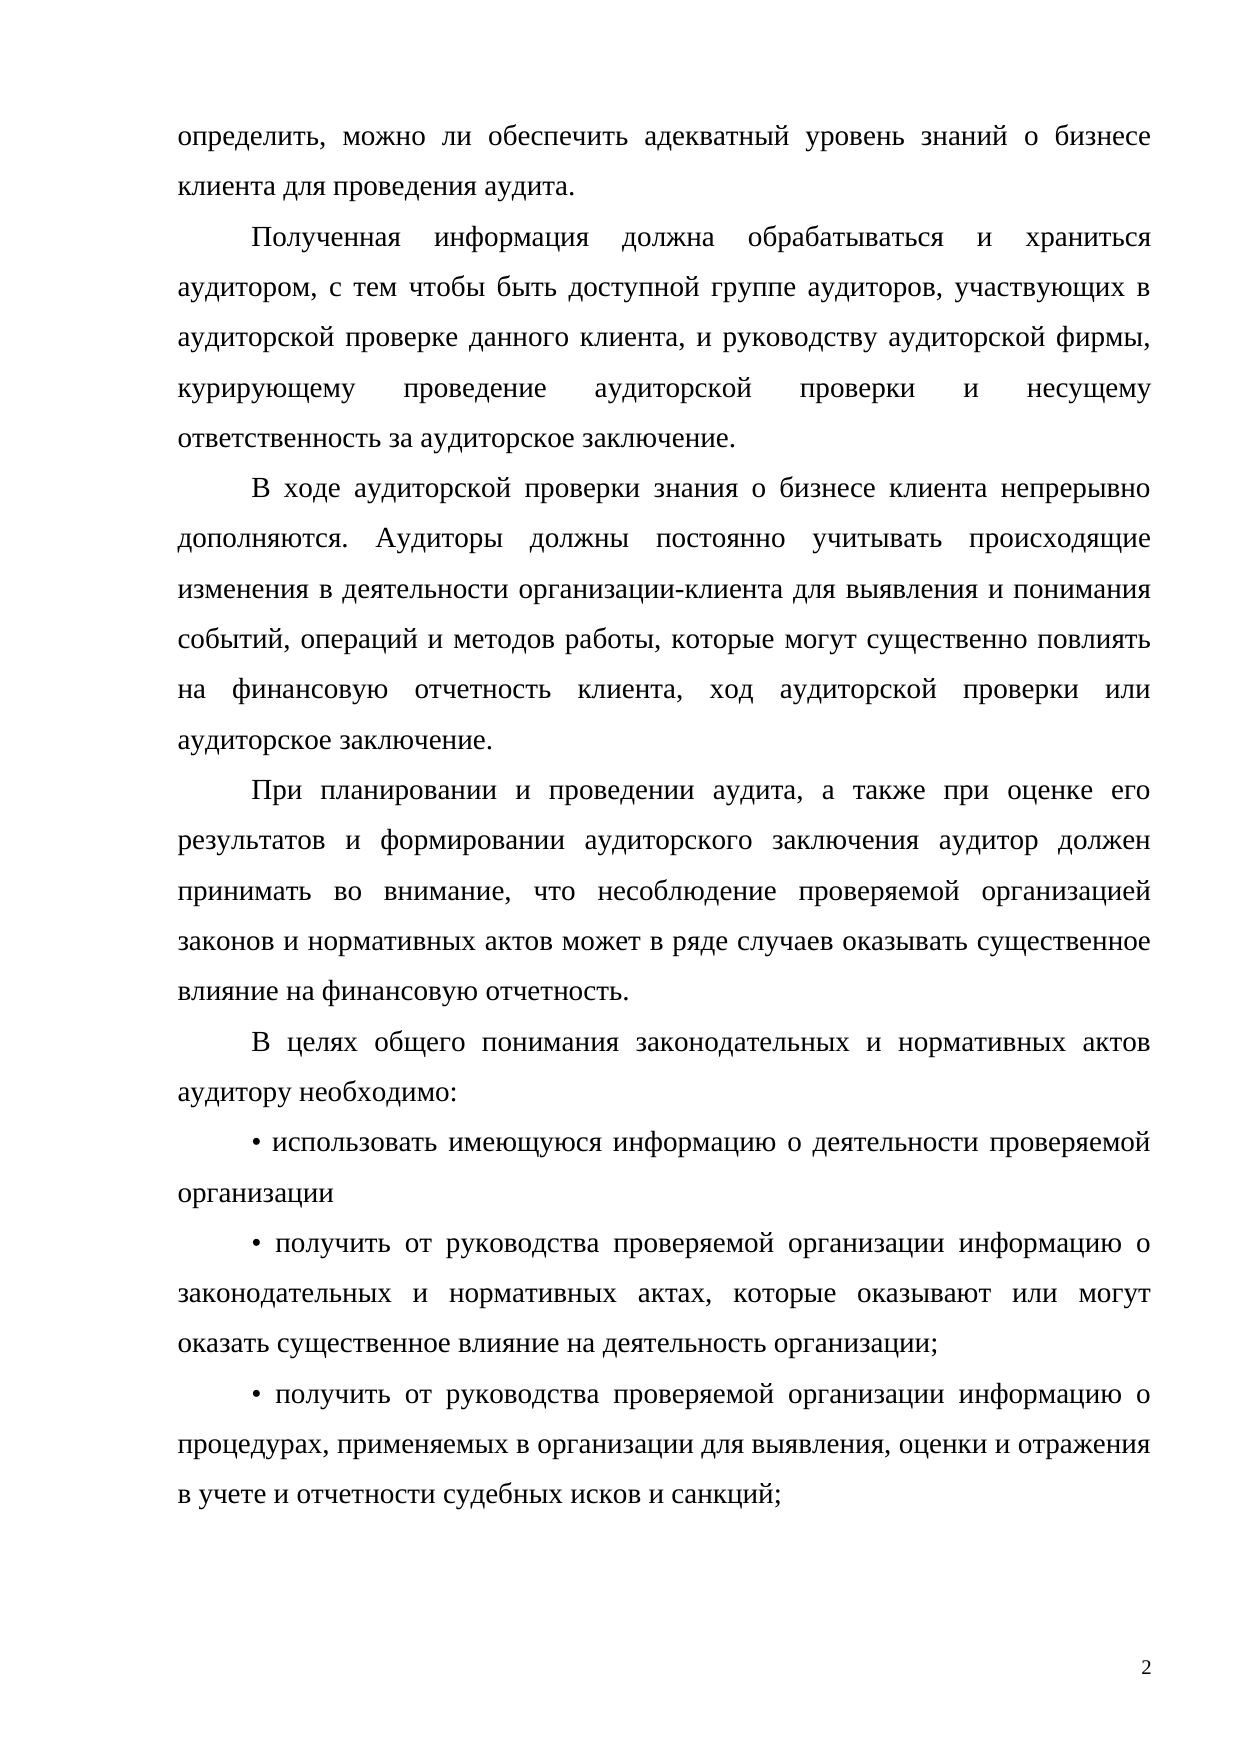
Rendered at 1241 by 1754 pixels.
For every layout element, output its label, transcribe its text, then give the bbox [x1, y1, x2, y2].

text • получить от руководства проверяемой организации информацию о законодательных и нормативных актах, которые оказывают или могут оказать существенное влияние на деятельность организации; [177, 1225, 1152, 1359]
text В ходе аудиторской проверки знания о бизнесе клиента непрерывно дополняются. Аудиторы должны постоянно учитывать происходящие изменения в деятельности организации-клиента для выявления и понимания событий, операций и методов работы, которые могут существенно повлиять на финансовую отчетность клиента, ход аудиторской проверки или аудиторское заключение. [177, 470, 1152, 755]
text В целях общего понимания законодательных и нормативных актов аудитору необходимо: [177, 1024, 1152, 1108]
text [177, 118, 1152, 202]
text Полученная информация должна обрабатываться и храниться аудитором, с тем чтобы быть доступной группе аудиторов, участвующих в аудиторской проверке данного клиента, и руководству аудиторской фирмы, курирующему проведение аудиторской проверки и несущему ответственность за аудиторское заключение. [177, 219, 1152, 453]
text При планировании и проведении аудита, а также при оценке его результатов и формировании аудиторского заключения аудитор должен принимать во внимание, что несоблюдение проверяемой организацией законов и нормативных актов может в ряде случаев оказывать существенное влияние на финансовую отчетность. [177, 772, 1152, 1007]
text • получить от руководства проверяемой организации информацию о процедурах, применяемых в организации для выявления, оценки и отражения в учете и отчетности судебных исков и санкций; [177, 1376, 1152, 1510]
text • использовать имеющуюся информацию о деятельности проверяемой организации [177, 1124, 1152, 1208]
